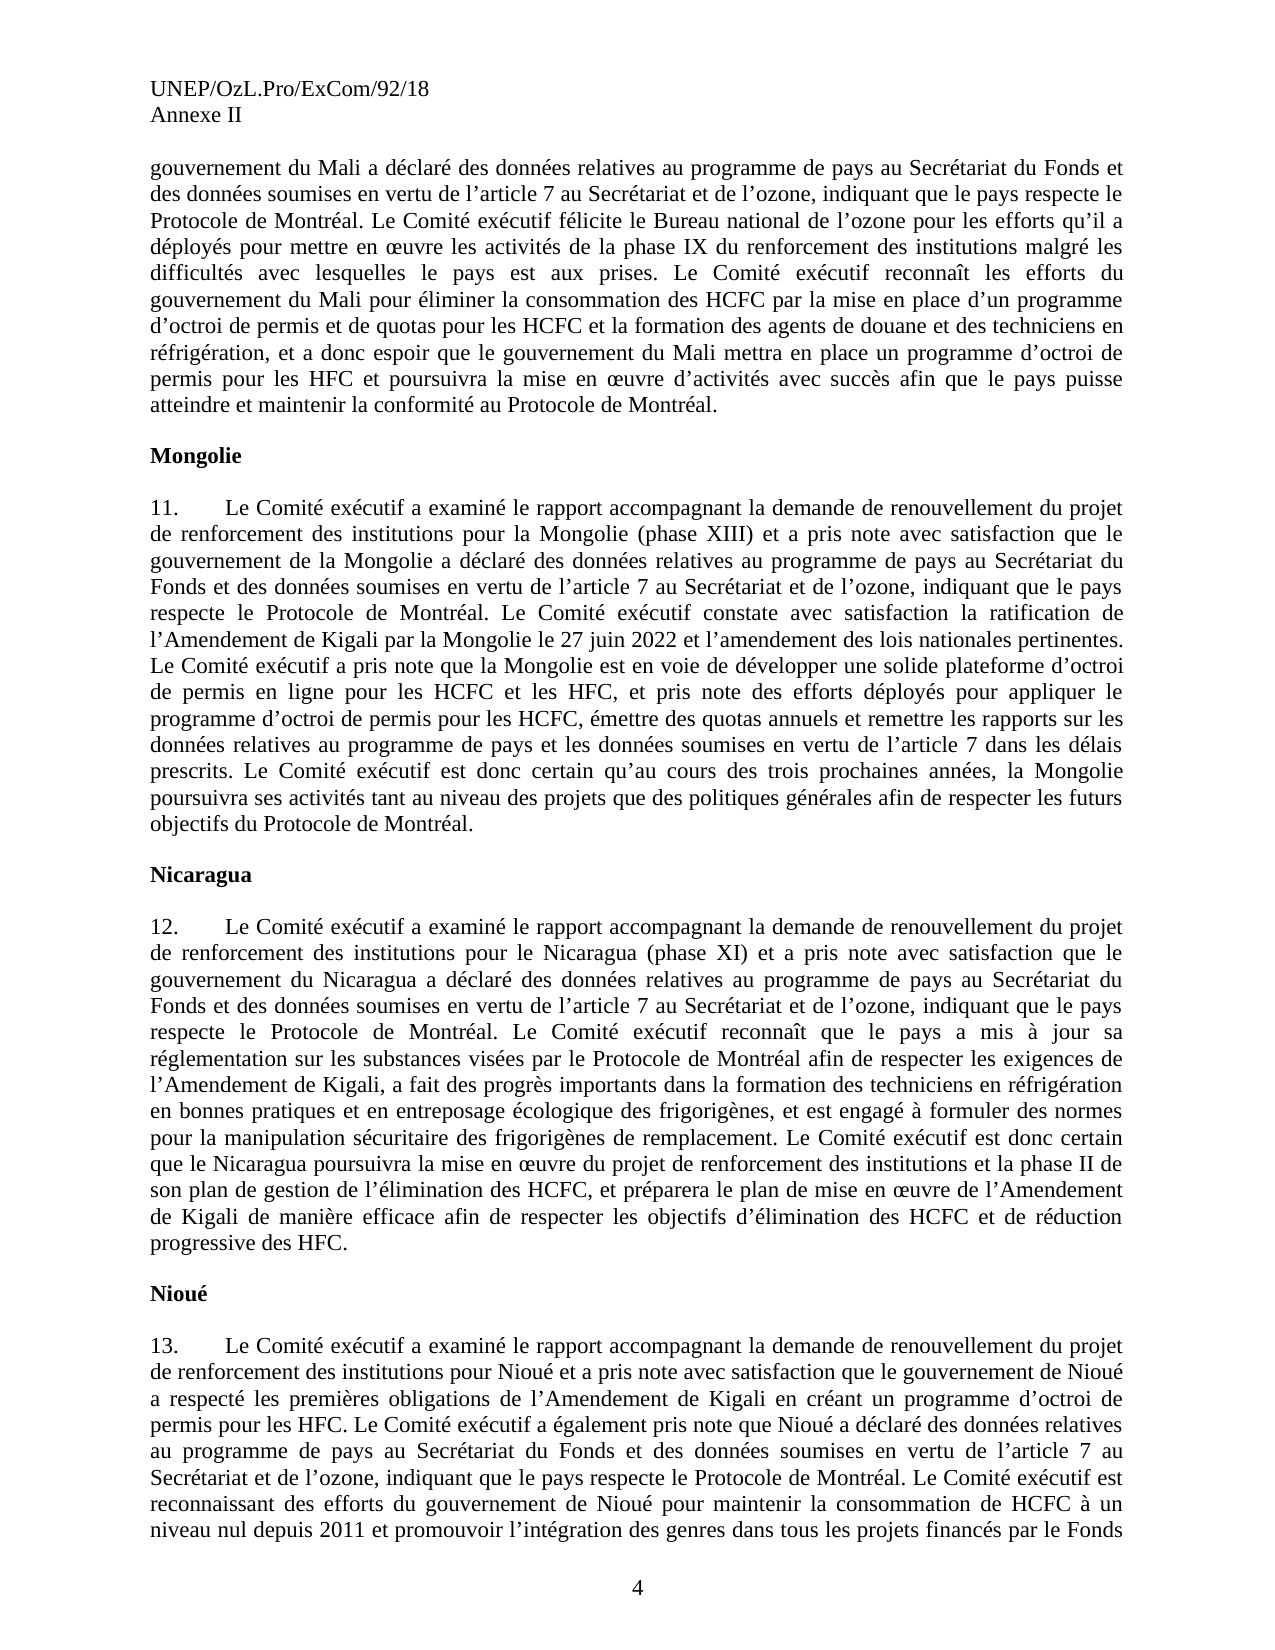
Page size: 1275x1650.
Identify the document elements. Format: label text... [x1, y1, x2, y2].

subtitle Nioué [150, 1281, 1125, 1307]
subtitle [150, 154, 1125, 418]
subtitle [150, 1332, 1125, 1543]
subtitle Mongolie [150, 443, 1125, 469]
subtitle Nicaragua [150, 862, 1125, 888]
subtitle Le Comité exécutif a examiné le rapport accompagnant la demande de renouvellement du projet de renforcement des institutions pour la Mongolie (phase XIII) et a pris note avec satisfaction que le gouvernement de la Mongolie a déclaré des données relatives au programme de pays au Secrétariat du Fonds et des données soumises en vertu de l’article 7 au Secrétariat et de l’ozone, indiquant que le pays respecte le Protocole de Montréal. Le Comité exécutif constate avec satisfaction la ratification de l’Amendement de Kigali par la Mongolie le 27 juin 2022 et l’amendement des lois nationales pertinentes. Le Comité exécutif a pris note que la Mongolie est en voie de développer une solide plateforme d’octroi de permis en ligne pour les HCFC et les HFC, et pris note des efforts déployés pour appliquer le programme d’octroi de permis pour les HCFC, émettre des quotas annuels et remettre les rapports sur les données relatives au programme de pays et les données soumises en vertu de l’article 7 dans les délais prescrits. Le Comité exécutif est donc certain qu’au cours des trois prochaines années, la Mongolie poursuivra ses activités tant au niveau des projets que des politiques générales afin de respecter les futurs objectifs du Protocole de Montréal. [150, 494, 1125, 837]
subtitle Le Comité exécutif a examiné le rapport accompagnant la demande de renouvellement du projet de renforcement des institutions pour le Nicaragua (phase XI) et a pris note avec satisfaction que le gouvernement du Nicaragua a déclaré des données relatives au programme de pays au Secrétariat du Fonds et des données soumises en vertu de l’article 7 au Secrétariat et de l’ozone, indiquant que le pays respecte le Protocole de Montréal. Le Comité exécutif reconnaît que le pays a mis à jour sa réglementation sur les substances visées par le Protocole de Montréal afin de respecter les exigences de l’Amendement de Kigali, a fait des progrès importants dans la formation des techniciens en réfrigération en bonnes pratiques et en entreposage écologique des frigorigènes, et est engagé à formuler des normes pour la manipulation sécuritaire des frigorigènes de remplacement. Le Comité exécutif est donc certain que le Nicaragua poursuivra la mise en œuvre du projet de renforcement des institutions et la phase II de son plan de gestion de l’élimination des HCFC, et préparera le plan de mise en œuvre de l’Amendement de Kigali de manière efficace afin de respecter les objectifs d’élimination des HCFC et de réduction progressive des HFC. [150, 913, 1125, 1256]
